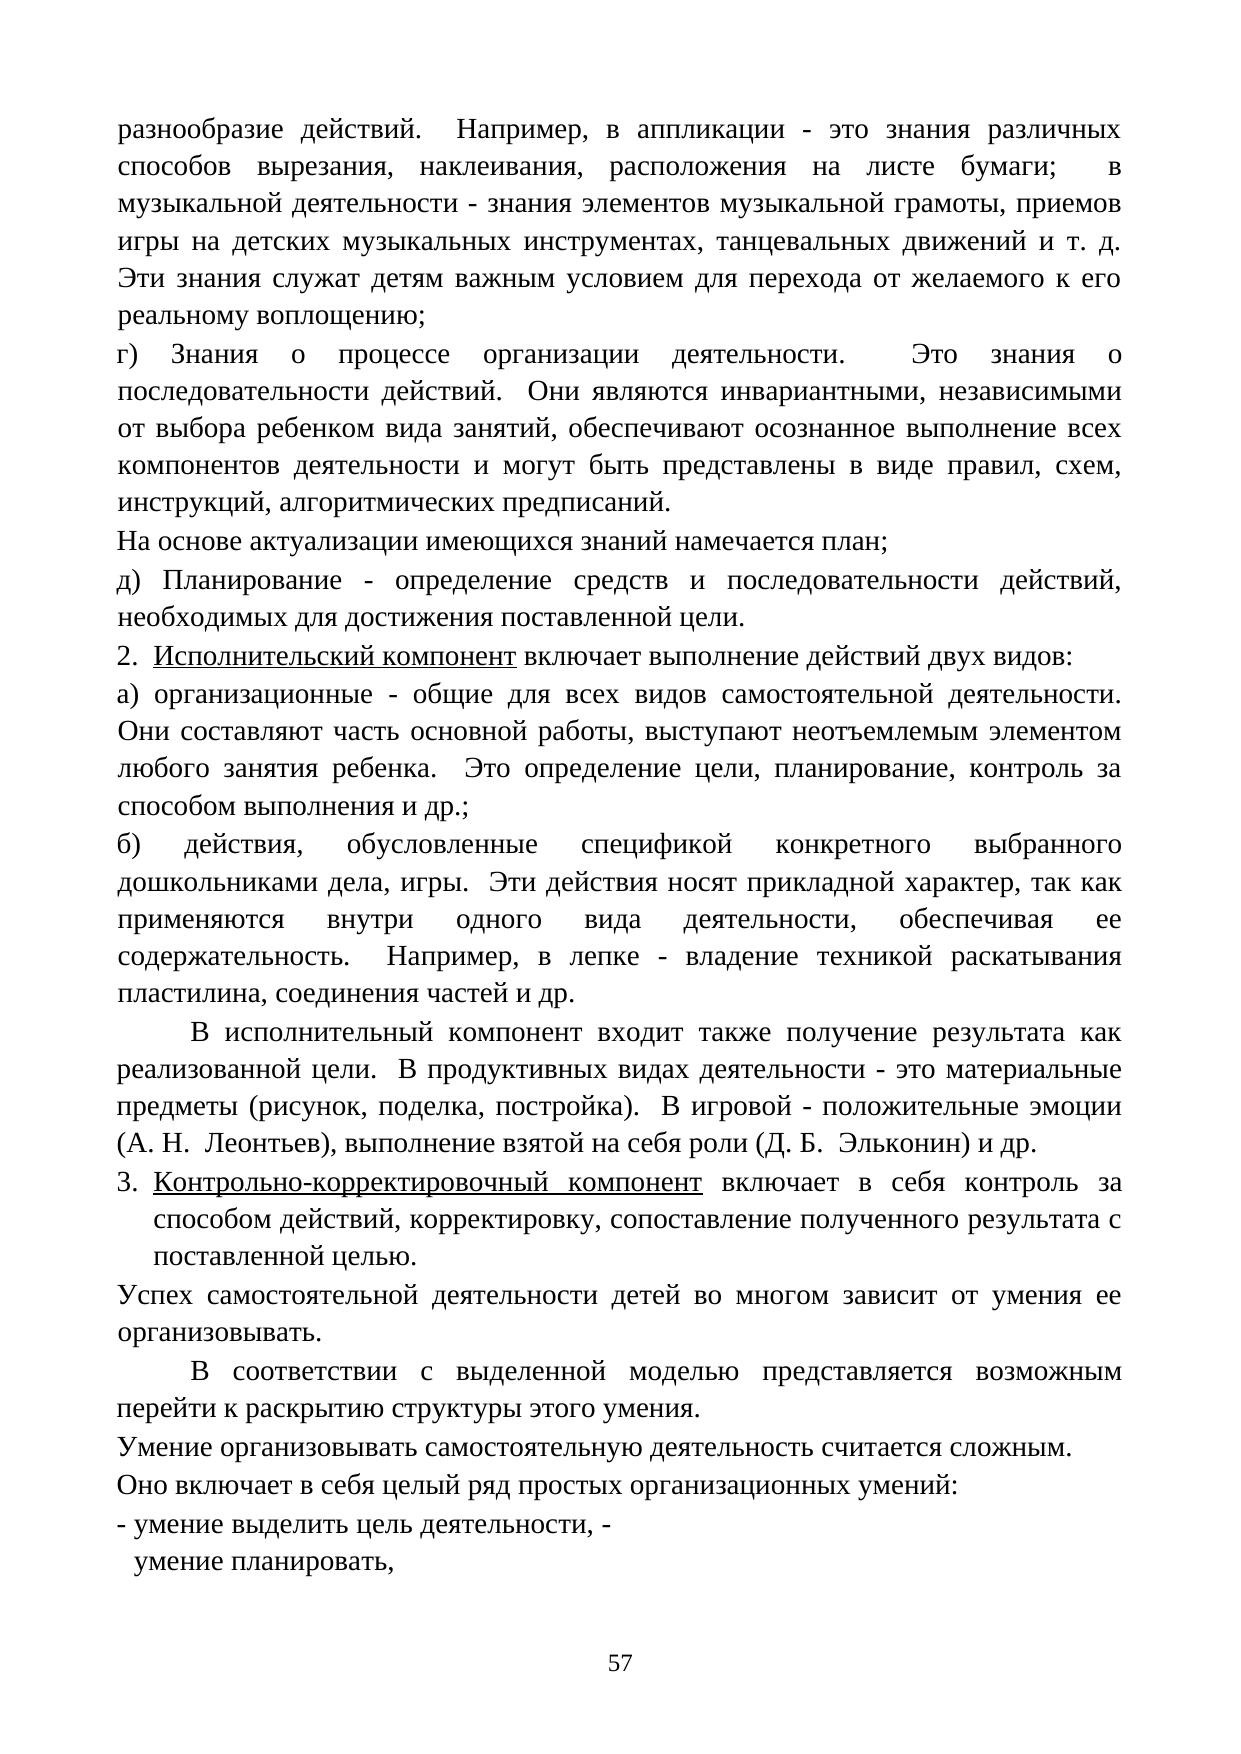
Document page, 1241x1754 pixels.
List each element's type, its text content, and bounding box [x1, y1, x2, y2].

list Контрольно-корректировочный компонент включает в себя контроль за способом действий, корректировку, сопоставление полученного результата с поставленной целью. [116, 1164, 1123, 1272]
text Оно включает в себя целый ряд простых организационных умений: [116, 1467, 1123, 1501]
list Исполнительский компонент включает выполнение действий двух видов: [116, 638, 1123, 671]
text В соответствии с выделенной моделью представляется возможным перейти к раскрытию структуры этого умения. [116, 1353, 1123, 1424]
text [116, 111, 1123, 331]
text Успех самостоятельной деятельности детей во многом зависит от умения ее организовывать. [116, 1277, 1123, 1348]
list умение выделить цель деятельности, - умение планировать, [116, 1506, 612, 1577]
text На основе актуализации имеющихся знаний намечается план; [116, 523, 1123, 557]
text а) организационные - общие для всех видов самостоятельной деятельности. Они составляют часть основной работы, выступают неотъемлемым элементом любого занятия ребенка. Это определение цели, планирование, контроль за способом выполнения и др.; [116, 676, 1123, 821]
text б) действия, обусловленные спецификой конкретного выбранного дошкольниками дела, игры. Эти действия носят прикладной характер, так как применяются внутри одного вида деятельности, обеспечивая ее содержательность. Например, в лепке - владение техникой раскатывания пластилина, соединения частей и др. [116, 826, 1123, 1009]
text г) Знания о процессе организации деятельности. Это знания о последовательности действий. Они являются инвариантными, независимыми от выбора ребенком вида занятий, обеспечивают осознанное выполнение всех компонентов деятельности и могут быть представлены в виде правил, схем, инструкций, алгоритмических предписаний. [116, 336, 1123, 518]
text д) Планирование - определение средств и последовательности действий, необходимых для достижения поставленной цели. [116, 562, 1123, 632]
text Умение организовывать самостоятельную деятельность считается сложным. [116, 1429, 1123, 1462]
text В исполнительный компонент входит также получение результата как реализованной цели. В продуктивных видах деятельности - это материальные предметы (рисунок, поделка, постройка). В игровой - положительные эмоции (А. Н. Леонтьев), выполнение взятой на себя роли (Д. Б. Эльконин) и др. [116, 1014, 1123, 1159]
